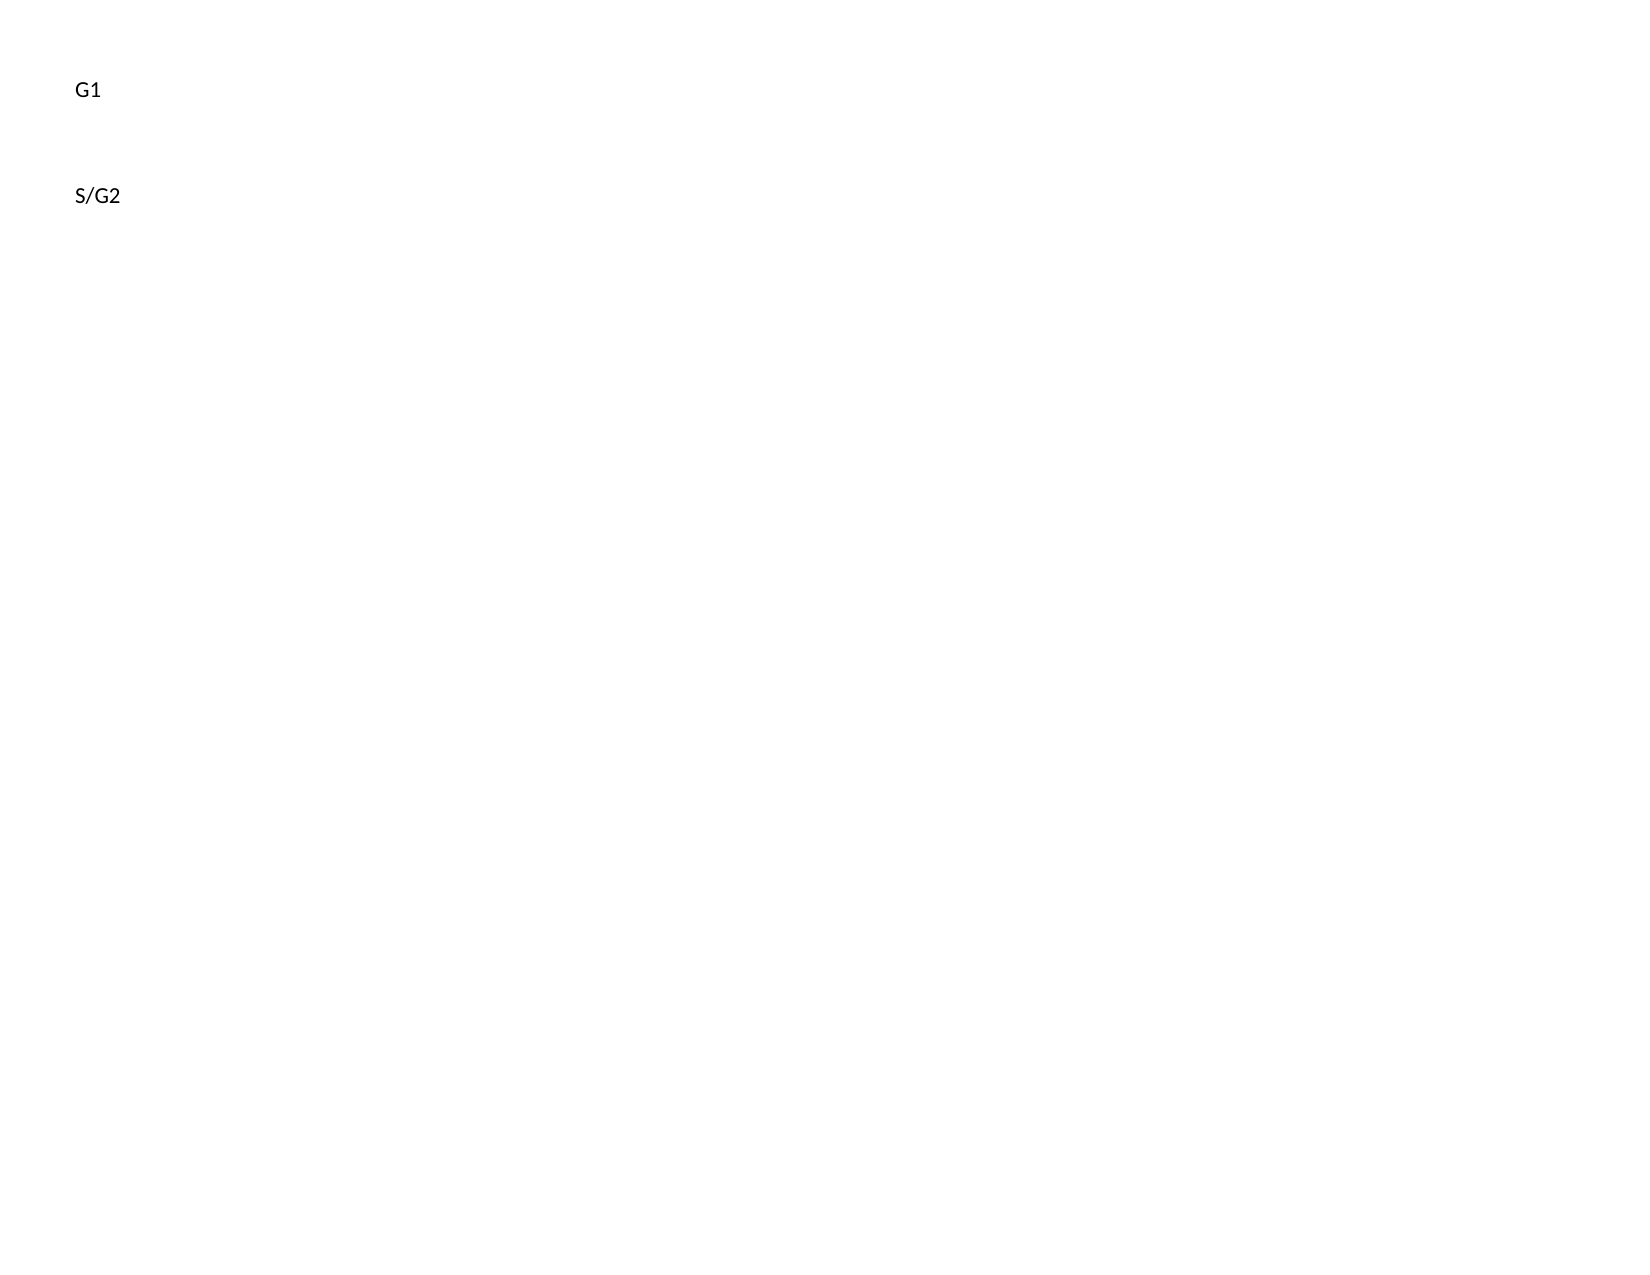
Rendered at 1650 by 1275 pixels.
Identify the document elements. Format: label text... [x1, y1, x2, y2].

text G1 [75, 75, 1575, 103]
text S/G2 [75, 181, 1575, 209]
